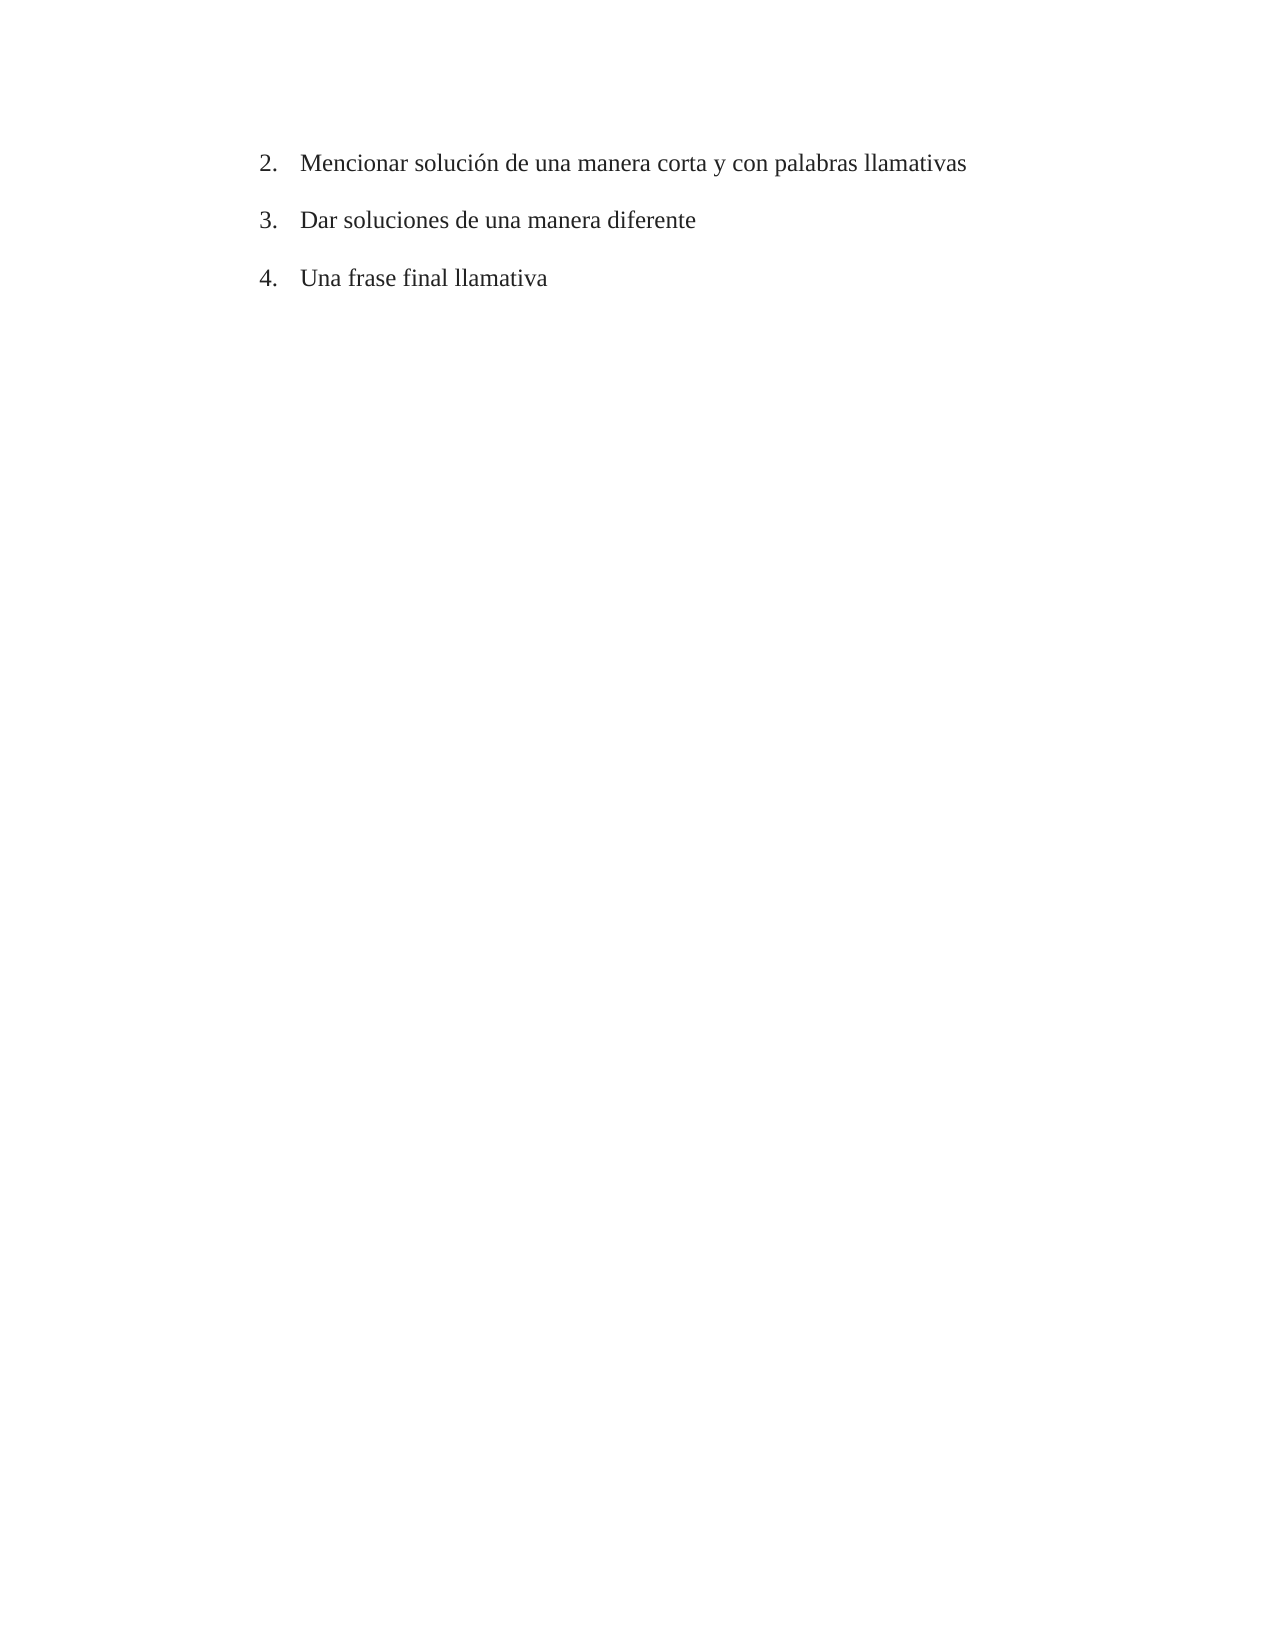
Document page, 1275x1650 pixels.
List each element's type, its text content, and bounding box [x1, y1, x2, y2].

text 2. Mencionar solución de una manera corta y con palabras llamativas [259, 148, 1098, 176]
text 4. Una frase final llamativa [259, 263, 1098, 292]
text 3. Dar soluciones de una manera diferente [259, 206, 1098, 234]
